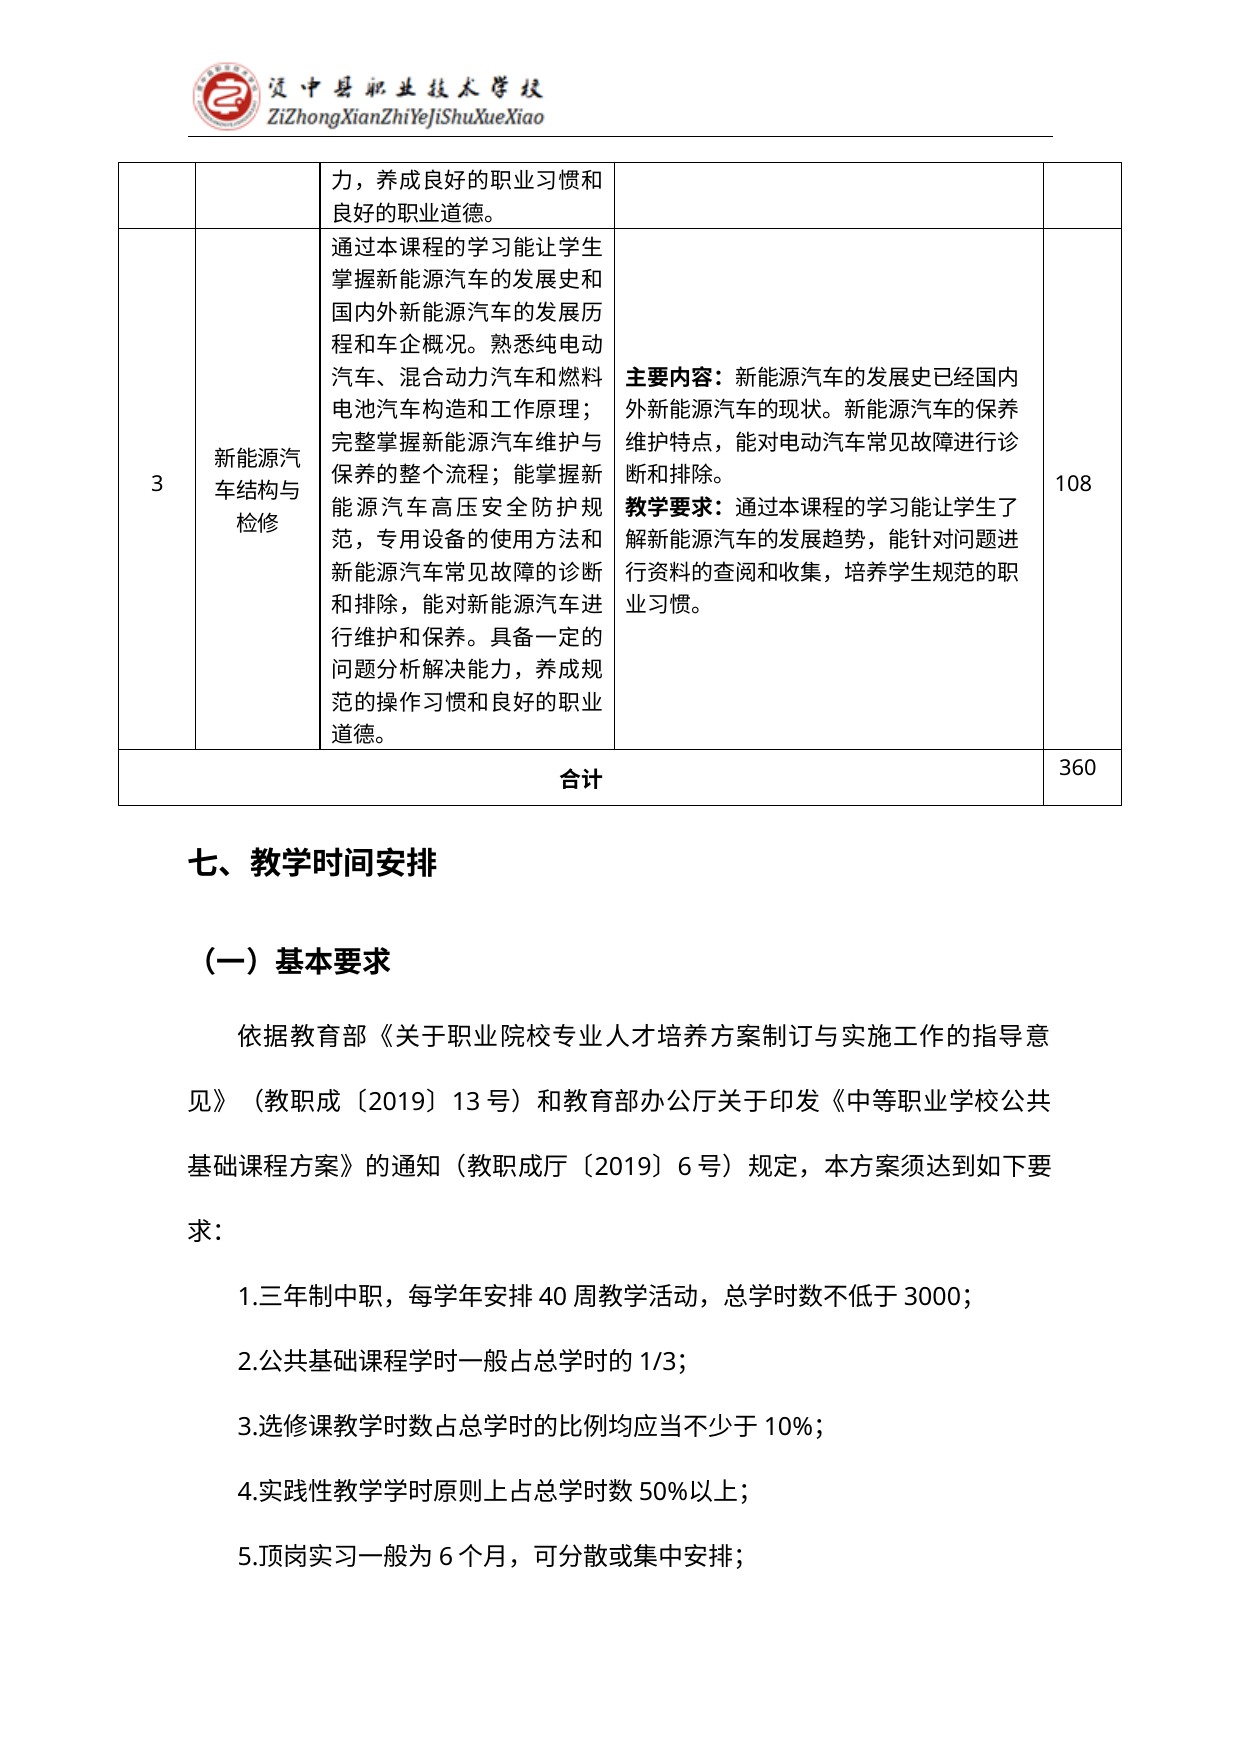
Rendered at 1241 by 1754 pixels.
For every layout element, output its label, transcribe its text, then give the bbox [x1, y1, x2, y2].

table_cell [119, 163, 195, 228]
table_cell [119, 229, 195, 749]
text 5.顶岗实习一般为6个月，可分散或集中安排； [187, 1522, 1053, 1587]
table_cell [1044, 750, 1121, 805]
picture [187, 59, 550, 134]
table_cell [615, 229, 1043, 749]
text 2.公共基础课程学时一般占总学时的1/3； [187, 1327, 1053, 1392]
text 3.选修课教学时数占总学时的比例均应当不少于10%； [187, 1392, 1053, 1457]
text 七、教学时间安排 [187, 838, 1053, 883]
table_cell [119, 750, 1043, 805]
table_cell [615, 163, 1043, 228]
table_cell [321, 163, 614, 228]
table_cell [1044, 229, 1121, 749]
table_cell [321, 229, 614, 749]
text 4.实践性教学学时原则上占总学时数50%以上； [187, 1457, 1053, 1522]
text 依据教育部《关于职业院校专业人才培养方案制订与实施工作的指导意见》（教职成〔2019〕13号）和教育部办公厅关于印发《中等职业学校公共基础课程方案》的通知（教职成厅〔2019〕6号）规定，本方案须达到如下要求： [187, 1002, 1053, 1262]
text （一）基本要求 [187, 938, 1053, 981]
text 1.三年制中职，每学年安排40 周教学活动，总学时数不低于3000； [187, 1262, 1053, 1327]
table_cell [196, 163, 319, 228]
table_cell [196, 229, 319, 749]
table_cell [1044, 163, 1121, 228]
